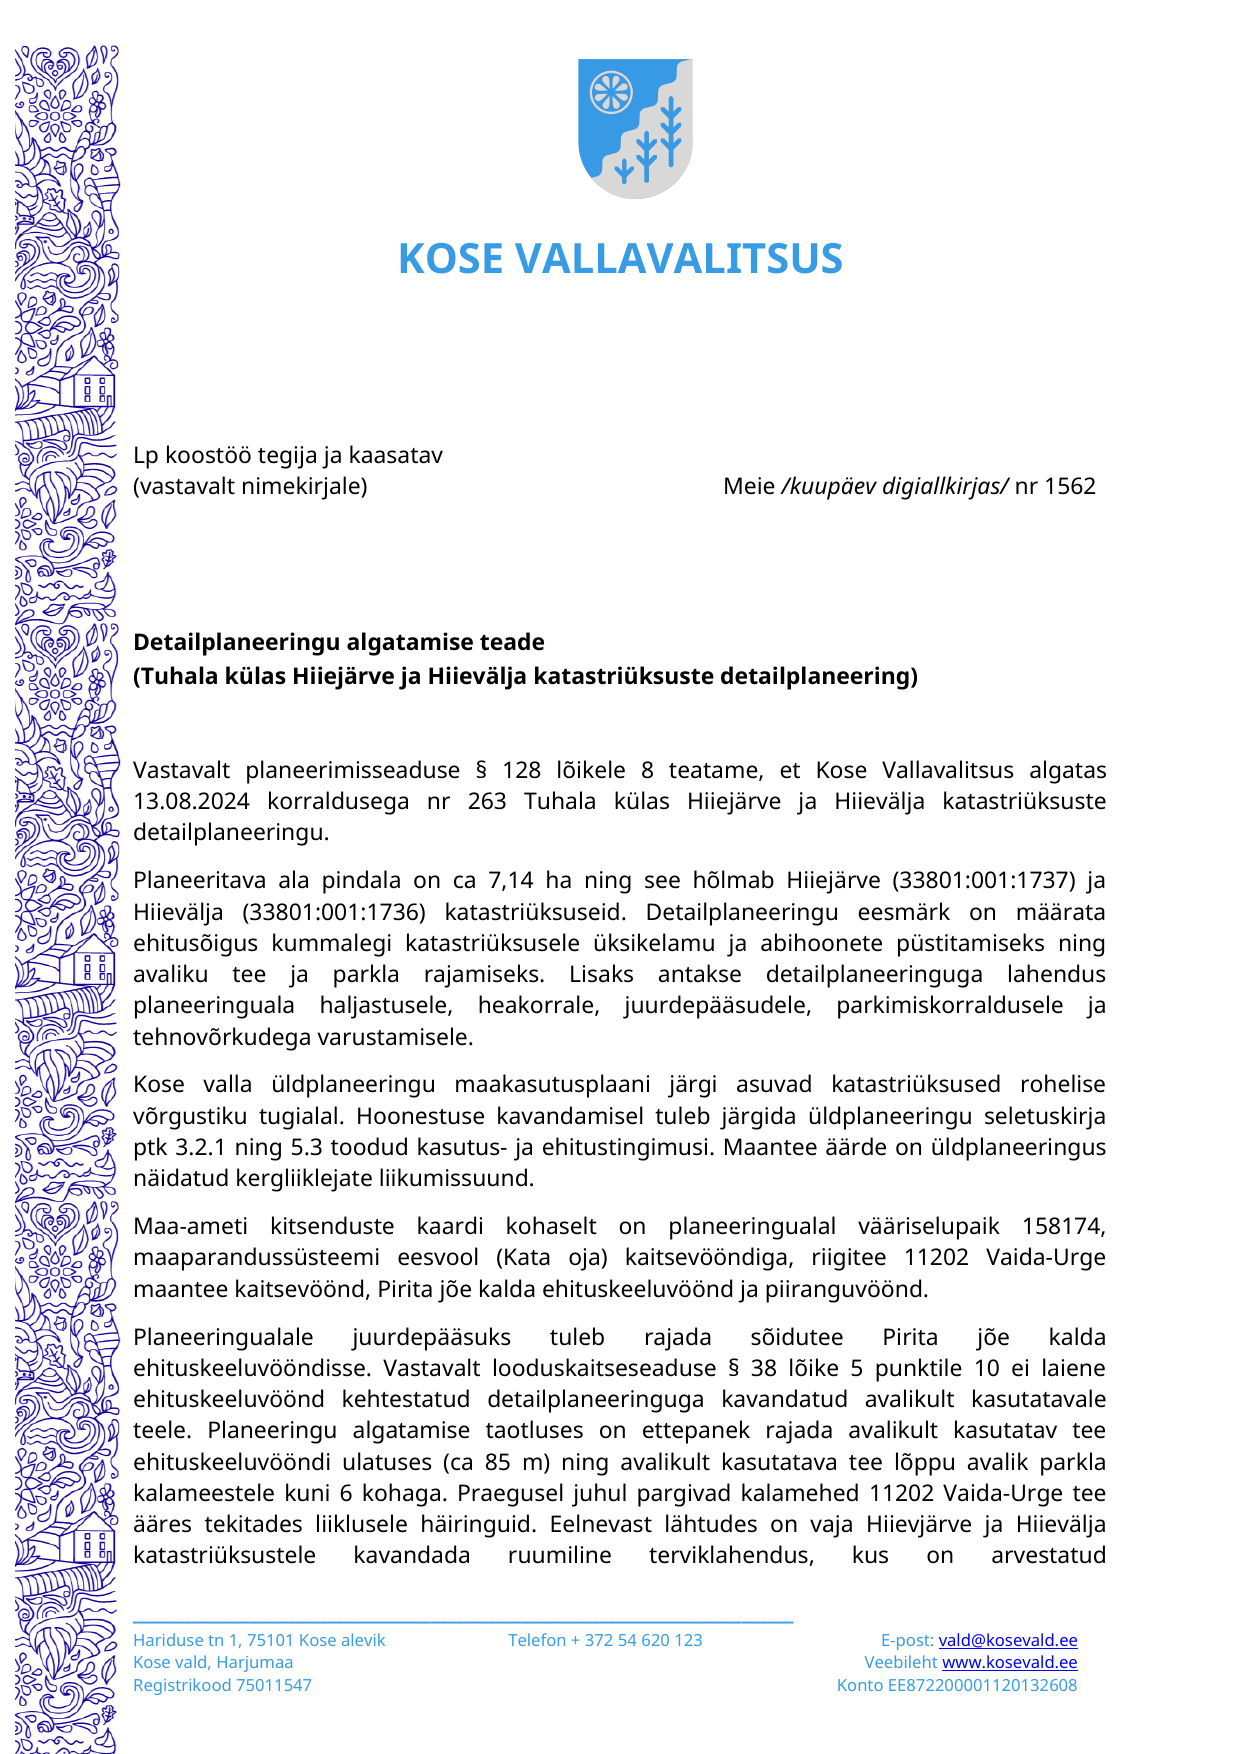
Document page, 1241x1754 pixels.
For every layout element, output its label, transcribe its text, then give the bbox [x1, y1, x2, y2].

text Maa-ameti kitsenduste kaardi kohaselt on planeeringualal vääriselupaik 158174, maaparandussüsteemi eesvool (Kata oja) kaitsevööndiga, riigitee 11202 Vaida-Urge maantee kaitsevöönd, Pirita jõe kalda ehituskeeluvöönd ja piiranguvöönd. [133, 1210, 1107, 1304]
picture [3, 25, 128, 1754]
picture [578, 59, 693, 199]
text (vastavalt nimekirjale) Meie /kuupäev digiallkirjas/ nr 1562 [133, 470, 1107, 501]
text Detailplaneeringu algatamise teade [133, 626, 1107, 657]
text Vastavalt planeerimisseaduse § 128 lõikele 8 teatame, et Kose Vallavalitsus algatas 13.08.2024 korraldusega nr 263 Tuhala külas Hiiejärve ja Hiievälja katastriüksuste detailplaneeringu. [133, 754, 1107, 847]
text Kose valla üldplaneeringu maakasutusplaani järgi asuvad katastriüksused rohelise võrgustiku tugialal. Hoonestuse kavandamisel tuleb järgida üldplaneeringu seletuskirja ptk 3.2.1 ning 5.3 toodud kasutus- ja ehitustingimusi. Maantee äärde on üldplaneeringus näidatud kergliiklejate liikumissuund. [133, 1068, 1107, 1193]
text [133, 1320, 1107, 1570]
text Planeeritava ala pindala on ca 7,14 ha ning see hõlmab Hiiejärve (33801:001:1737) ja Hiievälja (33801:001:1736) katastriüksuseid. Detailplaneeringu eesmärk on määrata ehitusõigus kummalegi katastriüksusele üksikelamu ja abihoonete püstitamiseks ning avaliku tee ja parkla rajamiseks. Lisaks antakse detailplaneeringuga lahendus planeeringuala haljastusele, heakorrale, juurdepääsudele, parkimiskorraldusele ja tehnovõrkudega varustamisele. [133, 864, 1107, 1052]
text Lp koostöö tegija ja kaasatav [133, 439, 1107, 470]
text (Tuhala külas Hiiejärve ja Hiievälja katastriüksuste detailplaneering) [133, 660, 1107, 691]
